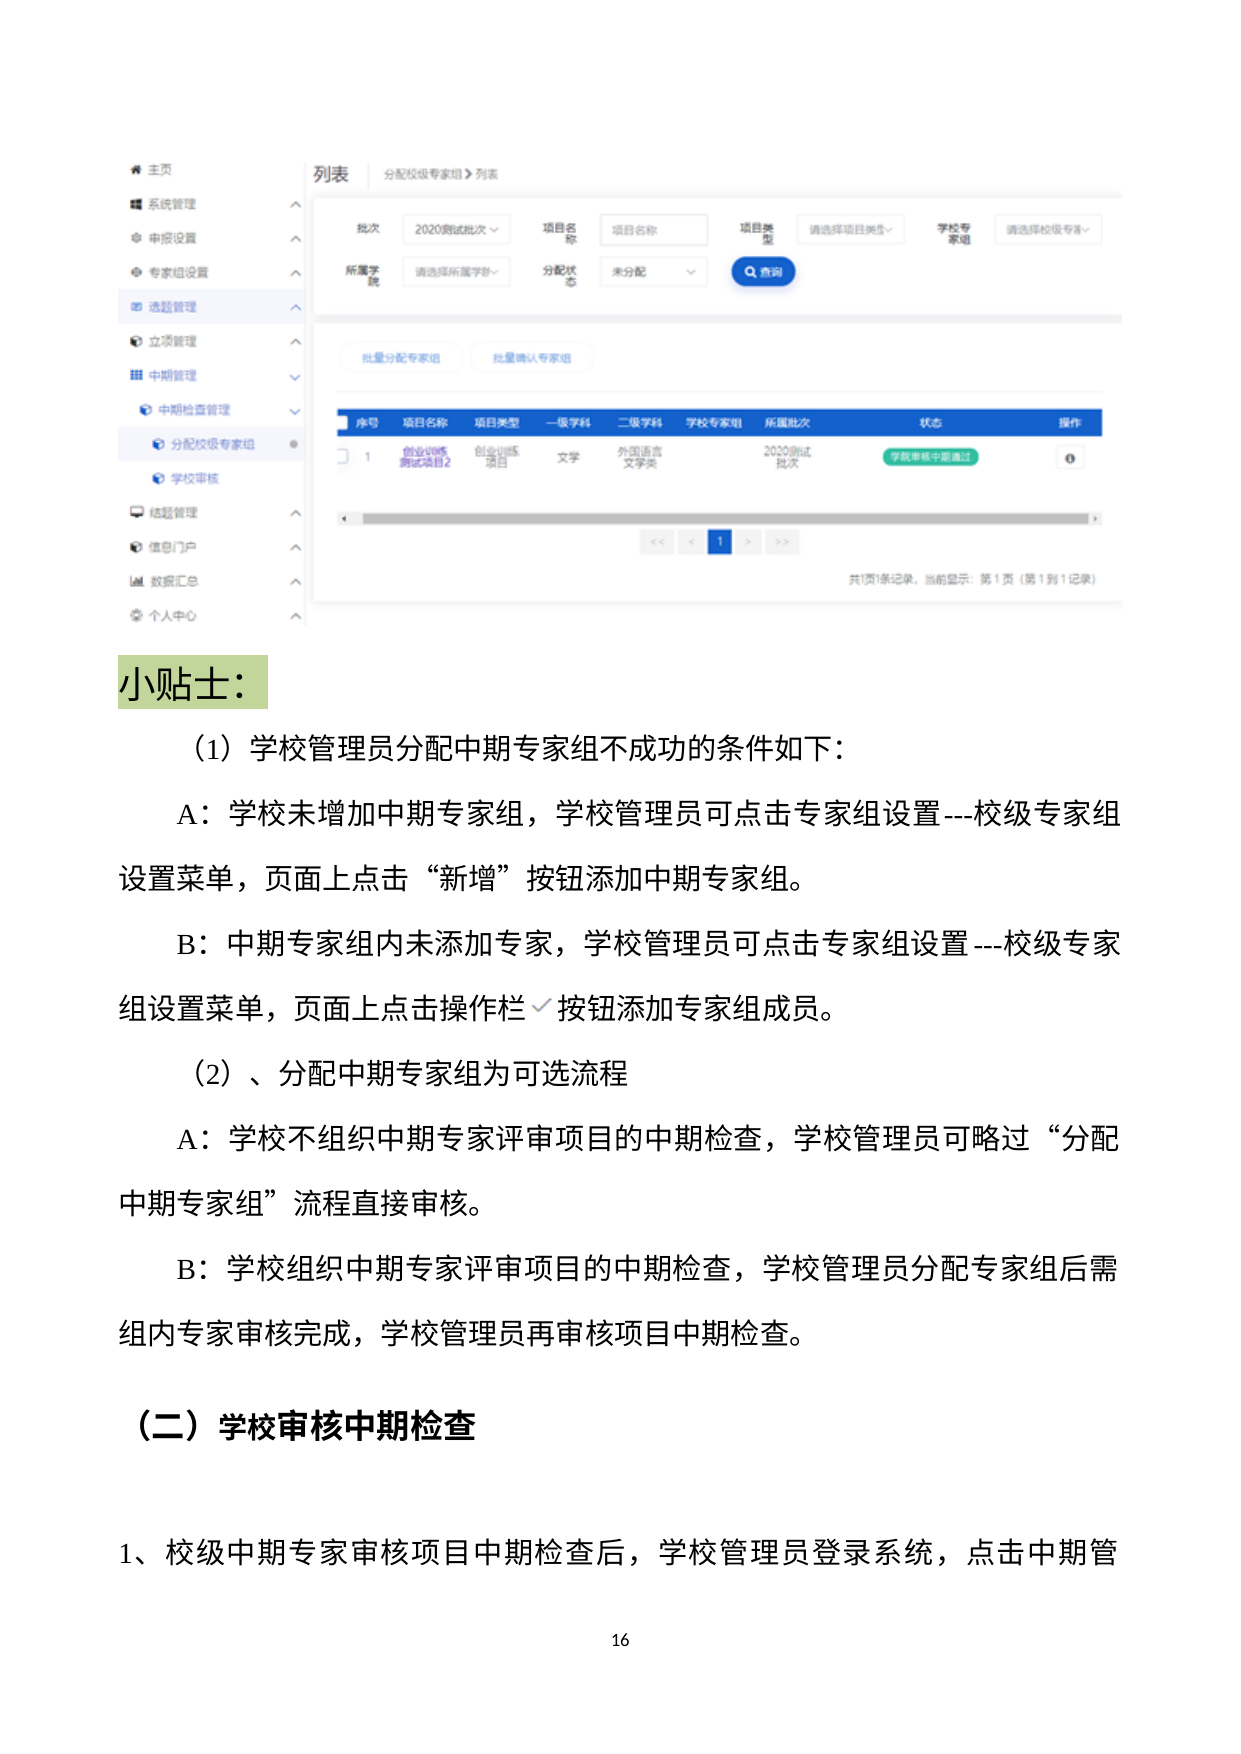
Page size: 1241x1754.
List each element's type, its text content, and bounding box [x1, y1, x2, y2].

subtitle （二）学校审核中期检查 [118, 1392, 1122, 1457]
text A：学校不组织中期专家评审项目的中期检查，学校管理员可略过“分配中期专家组”流程直接审核。 [118, 1104, 1122, 1234]
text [118, 1519, 1122, 1584]
text B：学校组织中期专家评审项目的中期检查，学校管理员分配专家组后需组内专家审核完成，学校管理员再审核项目中期检查。 [118, 1234, 1122, 1364]
text （2）、分配中期专家组为可选流程 [118, 1039, 1122, 1104]
text A：学校未增加中期专家组，学校管理员可点击专家组设置---校级专家组设置菜单，页面上点击“新增”按钮添加中期专家组。 [118, 779, 1122, 909]
text （1）学校管理员分配中期专家组不成功的条件如下： [118, 714, 1122, 779]
picture [118, 162, 1123, 626]
text 小贴士： [118, 649, 1122, 714]
text B：中期专家组内未添加专家，学校管理员可点击专家组设置---校级专家组设置菜单，页面上点击操作栏按钮添加专家组成员。 [118, 909, 1122, 1039]
picture [526, 991, 558, 1020]
